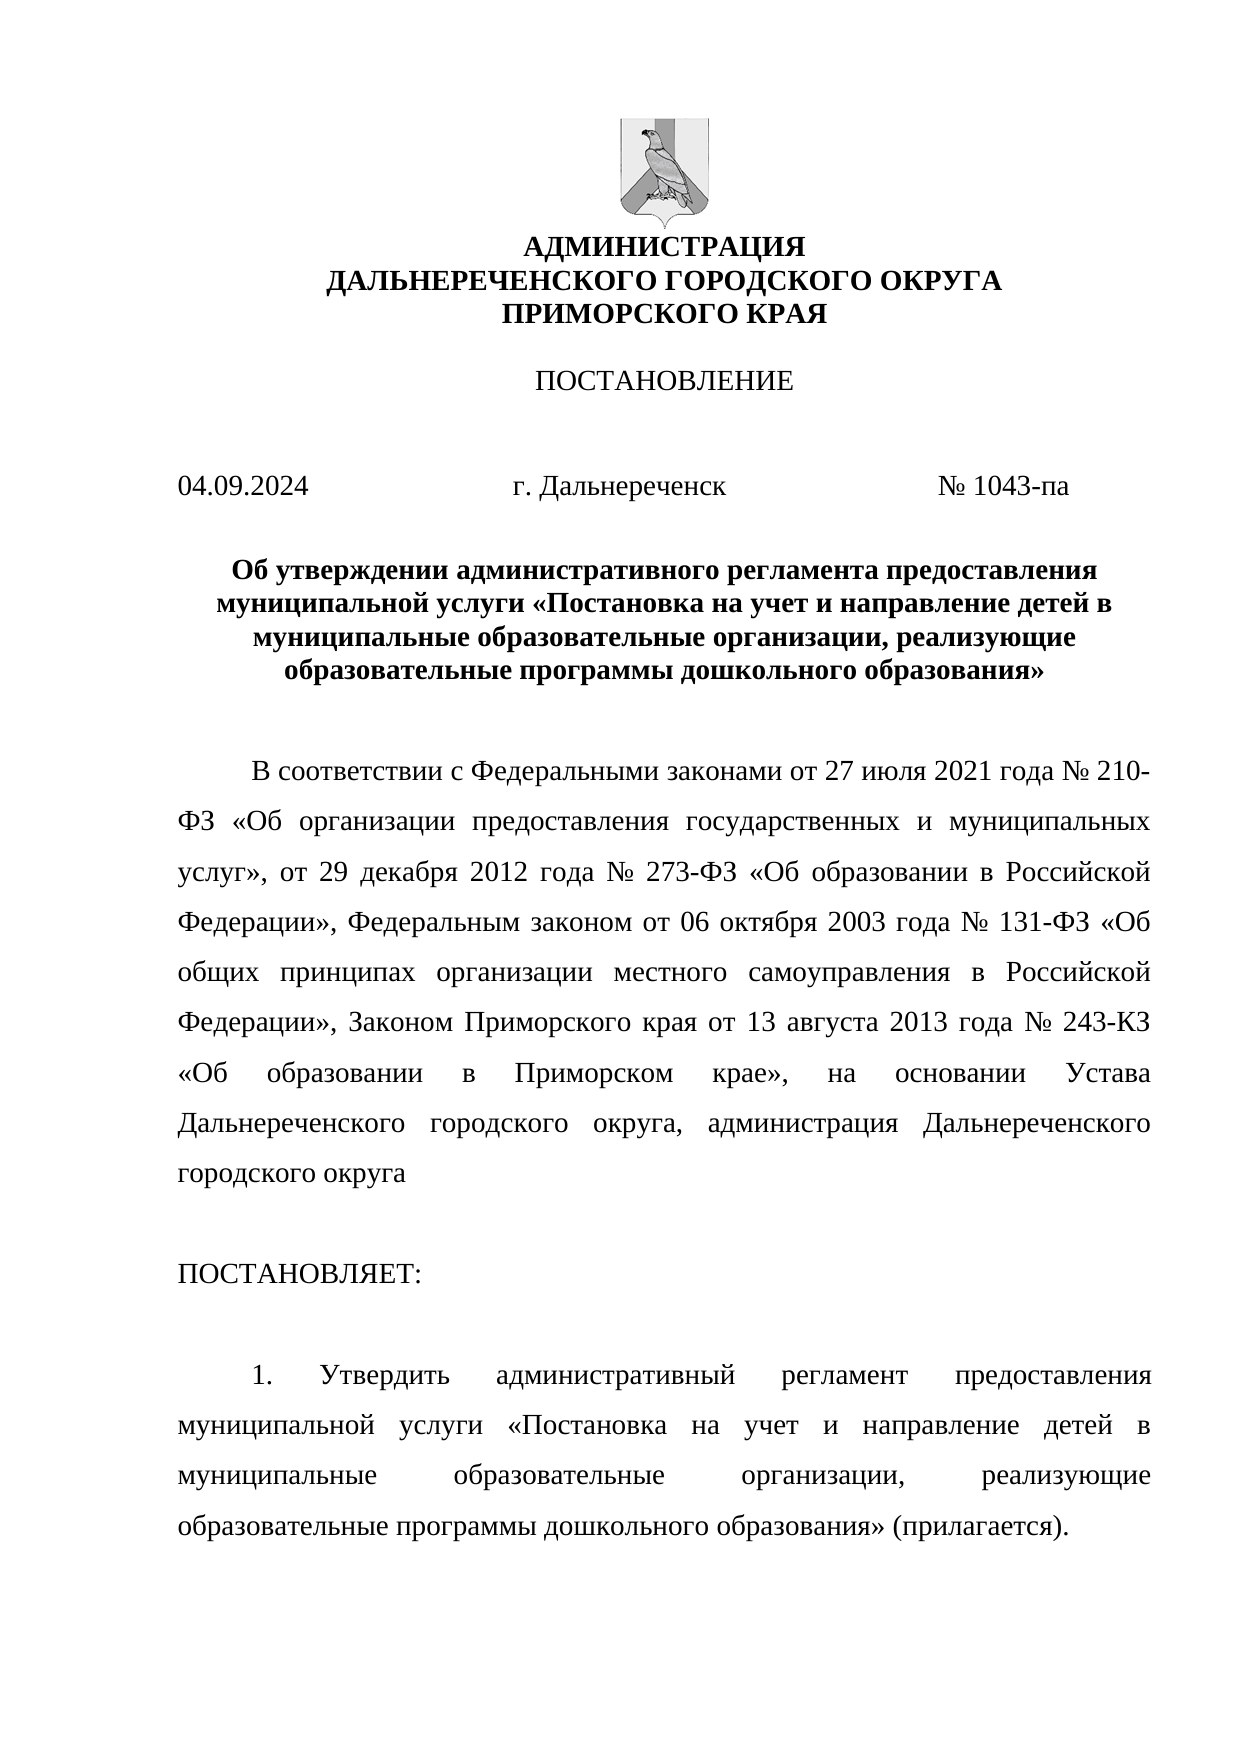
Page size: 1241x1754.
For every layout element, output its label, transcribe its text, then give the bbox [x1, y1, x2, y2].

picture [620, 118, 709, 229]
text 1. Утвердить административный регламент предоставления муниципальной услуги «Постановка на учет и направление детей в муниципальные образовательные организации, реализующие образовательные программы дошкольного образования» (прилагается). [177, 1357, 1152, 1541]
text ПРИМОРСКОГО КРАЯ [177, 296, 1152, 330]
text В соответствии с Федеральными законами от 27 июля 2021 года № 210-ФЗ «Об организации предоставления государственных и муниципальных услуг», от 29 декабря 2012 года № 273-ФЗ «Об образовании в Российской Федерации», Федеральным законом от 06 октября 2003 года № 131-ФЗ «Об общих принципах организации местного самоуправления в Российской Федерации», Законом Приморского края от 13 августа 2013 года № 243-КЗ «Об образовании в Приморском крае», на основании Устава Дальнереченского городского округа, администрация Дальнереченского городского округа [177, 753, 1152, 1189]
text ПОСТАНОВЛЕНИЕ [177, 363, 1152, 397]
text 04.09.2024 г. Дальнереченск № 1043-па [177, 468, 1152, 501]
text АДМИНИСТРАЦИЯ [177, 229, 1152, 263]
text ПОСТАНОВЛЯЕТ: [177, 1256, 1152, 1290]
text ДАЛЬНЕРЕЧЕНСКОГО ГОРОДСКОГО ОКРУГА [177, 263, 1152, 296]
text Об утверждении административного регламента предоставления муниципальной услуги «Постановка на учет и направление детей в муниципальные образовательные организации, реализующие образовательные программы дошкольного образования» [177, 552, 1152, 686]
